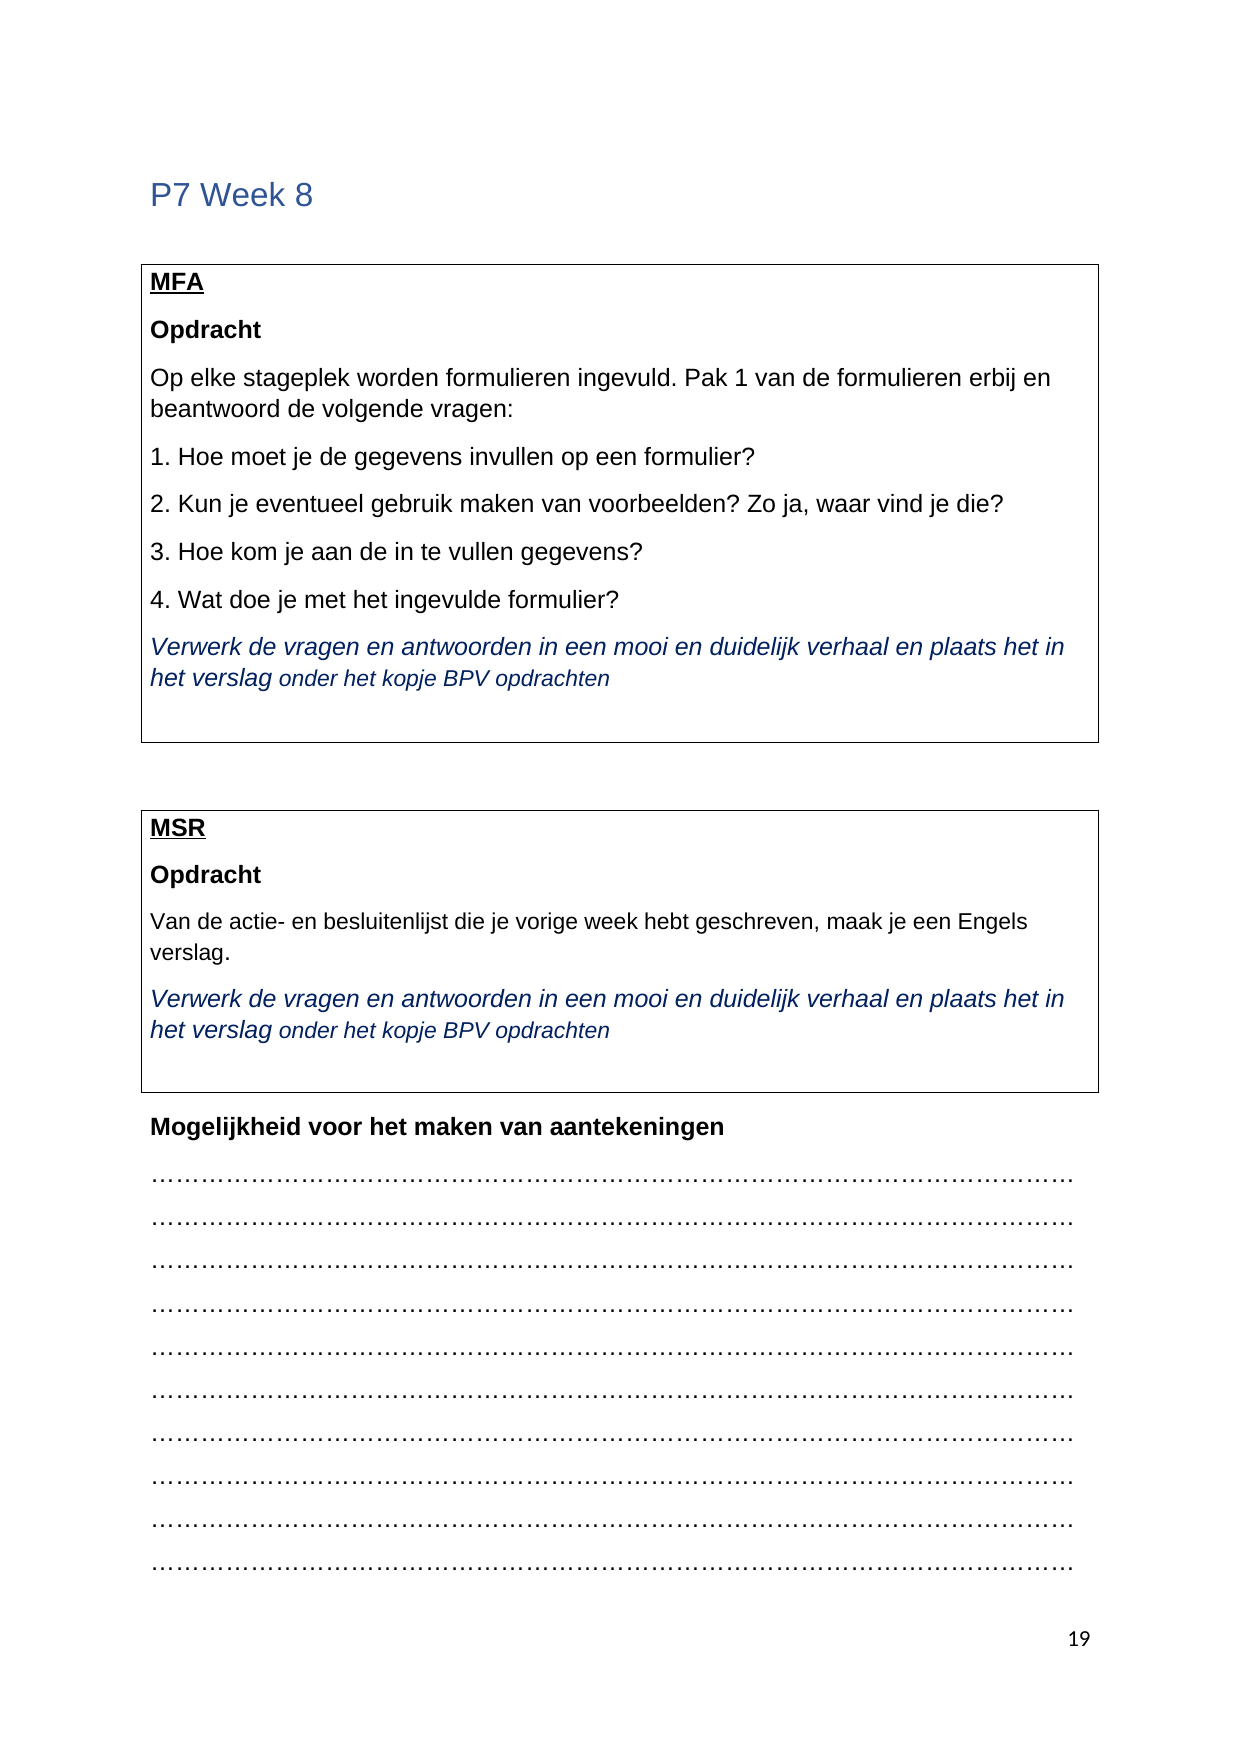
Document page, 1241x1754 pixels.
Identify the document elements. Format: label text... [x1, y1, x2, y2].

text Opdracht [142, 312, 1098, 344]
text MSR [142, 811, 1098, 841]
text 3. Hoe kom je aan de in te vullen gegevens? [142, 534, 1098, 566]
text MFA [142, 265, 1098, 296]
text ……………………………………………………………………………………………………………………………………………………………………………………………………………………………………………………………………………………………………… [150, 1288, 1090, 1403]
text Mogelijkheid voor het maken van aantekeningen [150, 1111, 1090, 1140]
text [150, 1418, 1090, 1576]
text Op elke stageplek worden formulieren ingevuld. Pak 1 van de formulieren erbij en beantwoord de volgende vragen: [142, 359, 1098, 422]
text ……………………………………………………………………………………………………………………………………………………………………………………………………………………………………………………………………………………………………… [150, 1159, 1090, 1274]
text Van de actie- en besluitenlijst die je vorige week hebt geschreven, maak je een Engels verslag. [142, 905, 1098, 966]
text Opdracht [142, 857, 1098, 889]
subtitle P7 Week 8 [150, 175, 1090, 213]
text 1. Hoe moet je de gegevens invullen op een formulier? [142, 438, 1098, 470]
text Verwerk de vragen en antwoorden in een mooi en duidelijk verhaal en plaats het in het verslag onder het kopje BPV opdrachten [142, 629, 1098, 692]
text 4. Wat doe je met het ingevulde formulier? [142, 581, 1098, 613]
text Verwerk de vragen en antwoorden in een mooi en duidelijk verhaal en plaats het in het verslag onder het kopje BPV opdrachten [142, 981, 1098, 1044]
text 2. Kun je eventueel gebruik maken van voorbeelden? Zo ja, waar vind je die? [142, 486, 1098, 518]
